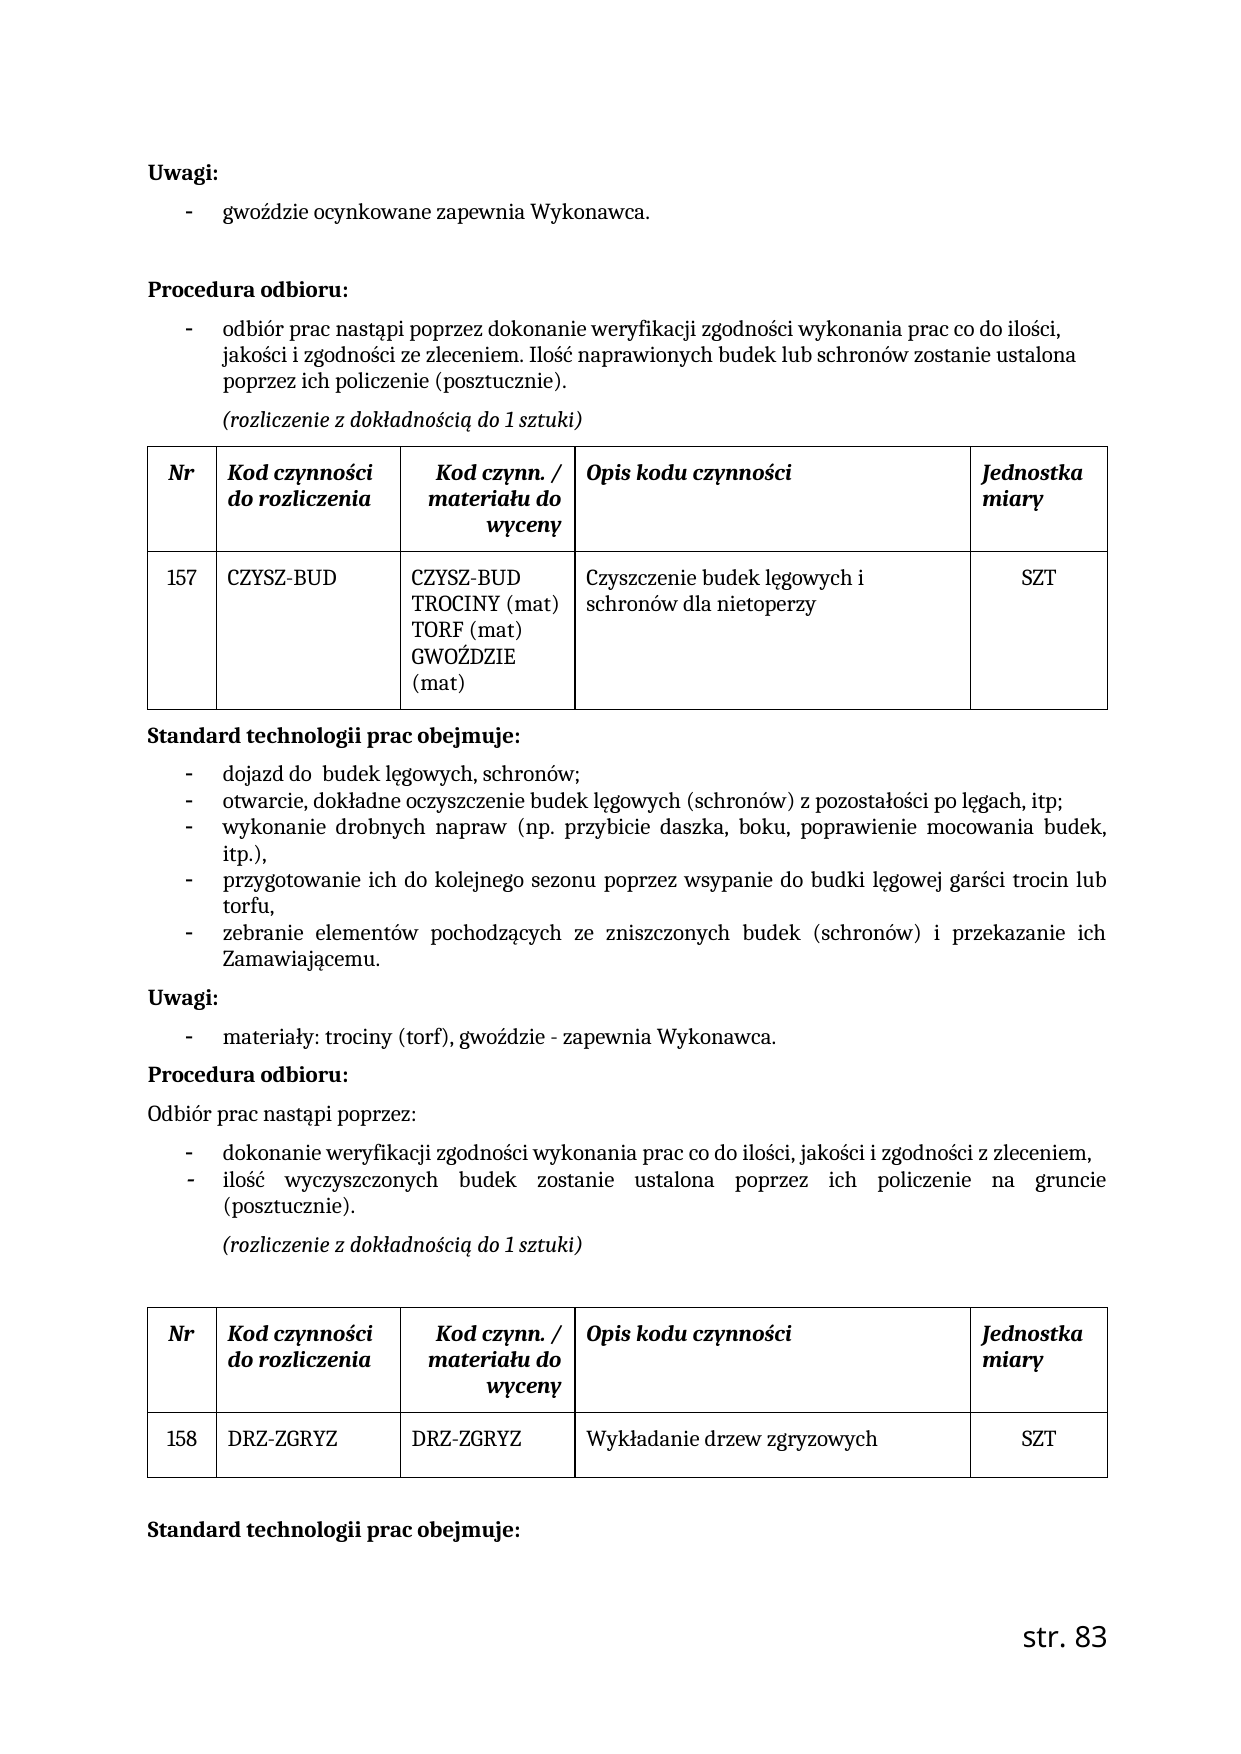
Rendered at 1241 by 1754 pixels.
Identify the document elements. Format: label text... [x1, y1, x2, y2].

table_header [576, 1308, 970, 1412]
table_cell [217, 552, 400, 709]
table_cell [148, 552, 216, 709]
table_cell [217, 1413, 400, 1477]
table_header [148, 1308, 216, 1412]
text (rozliczenie z dokładnością do 1 sztuki) [148, 1232, 1107, 1258]
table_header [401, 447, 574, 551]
list gwoździe ocynkowane zapewnia Wykonawca. [185, 199, 1107, 225]
list wykonanie drobnych napraw (np. przybicie daszka, boku, poprawienie mocowania budek, itp.), [185, 814, 1107, 867]
list dojazd do budek lęgowych, schronów; [185, 761, 1107, 788]
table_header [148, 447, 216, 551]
text Uwagi: [148, 984, 1107, 1011]
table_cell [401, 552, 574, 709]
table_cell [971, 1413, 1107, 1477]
list przygotowanie ich do kolejnego sezonu poprzez wsypanie do budki lęgowej garści trocin lub torfu, [185, 867, 1107, 919]
text Uwagi: [148, 160, 1107, 186]
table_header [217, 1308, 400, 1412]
list odbiór prac nastąpi poprzez dokonanie weryfikacji zgodności wykonania prac co do ilości, jakości i zgodności ze zleceniem. Ilość naprawionych budek lub schronów zostanie ustalona poprzez ich policzenie (posztucznie). [185, 316, 1107, 394]
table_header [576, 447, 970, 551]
list ilość wyczyszczonych budek zostanie ustalona poprzez ich policzenie na gruncie (posztucznie). [185, 1166, 1107, 1219]
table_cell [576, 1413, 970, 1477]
list zebranie elementów pochodzących ze zniszczonych budek (schronów) i przekazanie ich Zamawiającemu. [185, 919, 1107, 972]
list materiały: trociny (torf), gwoździe - zapewnia Wykonawca. [185, 1023, 1107, 1050]
text Standard technologii prac obejmuje: [148, 1517, 1107, 1543]
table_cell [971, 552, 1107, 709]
text Odbiór prac nastąpi poprzez: [148, 1101, 1107, 1127]
text Procedura odbioru: [148, 1062, 1107, 1089]
text Standard technologii prac obejmuje: [148, 722, 1107, 749]
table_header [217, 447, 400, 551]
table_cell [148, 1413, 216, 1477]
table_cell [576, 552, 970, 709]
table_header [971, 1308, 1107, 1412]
text (rozliczenie z dokładnością do 1 sztuki) [148, 407, 1107, 433]
list dokonanie weryfikacji zgodności wykonania prac co do ilości, jakości i zgodności z zleceniem, [185, 1140, 1107, 1166]
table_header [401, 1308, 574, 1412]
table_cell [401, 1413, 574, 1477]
text Procedura odbioru: [148, 277, 1107, 303]
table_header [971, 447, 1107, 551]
list otwarcie, dokładne oczyszczenie budek lęgowych (schronów) z pozostałości po lęgach, itp; [185, 788, 1107, 814]
